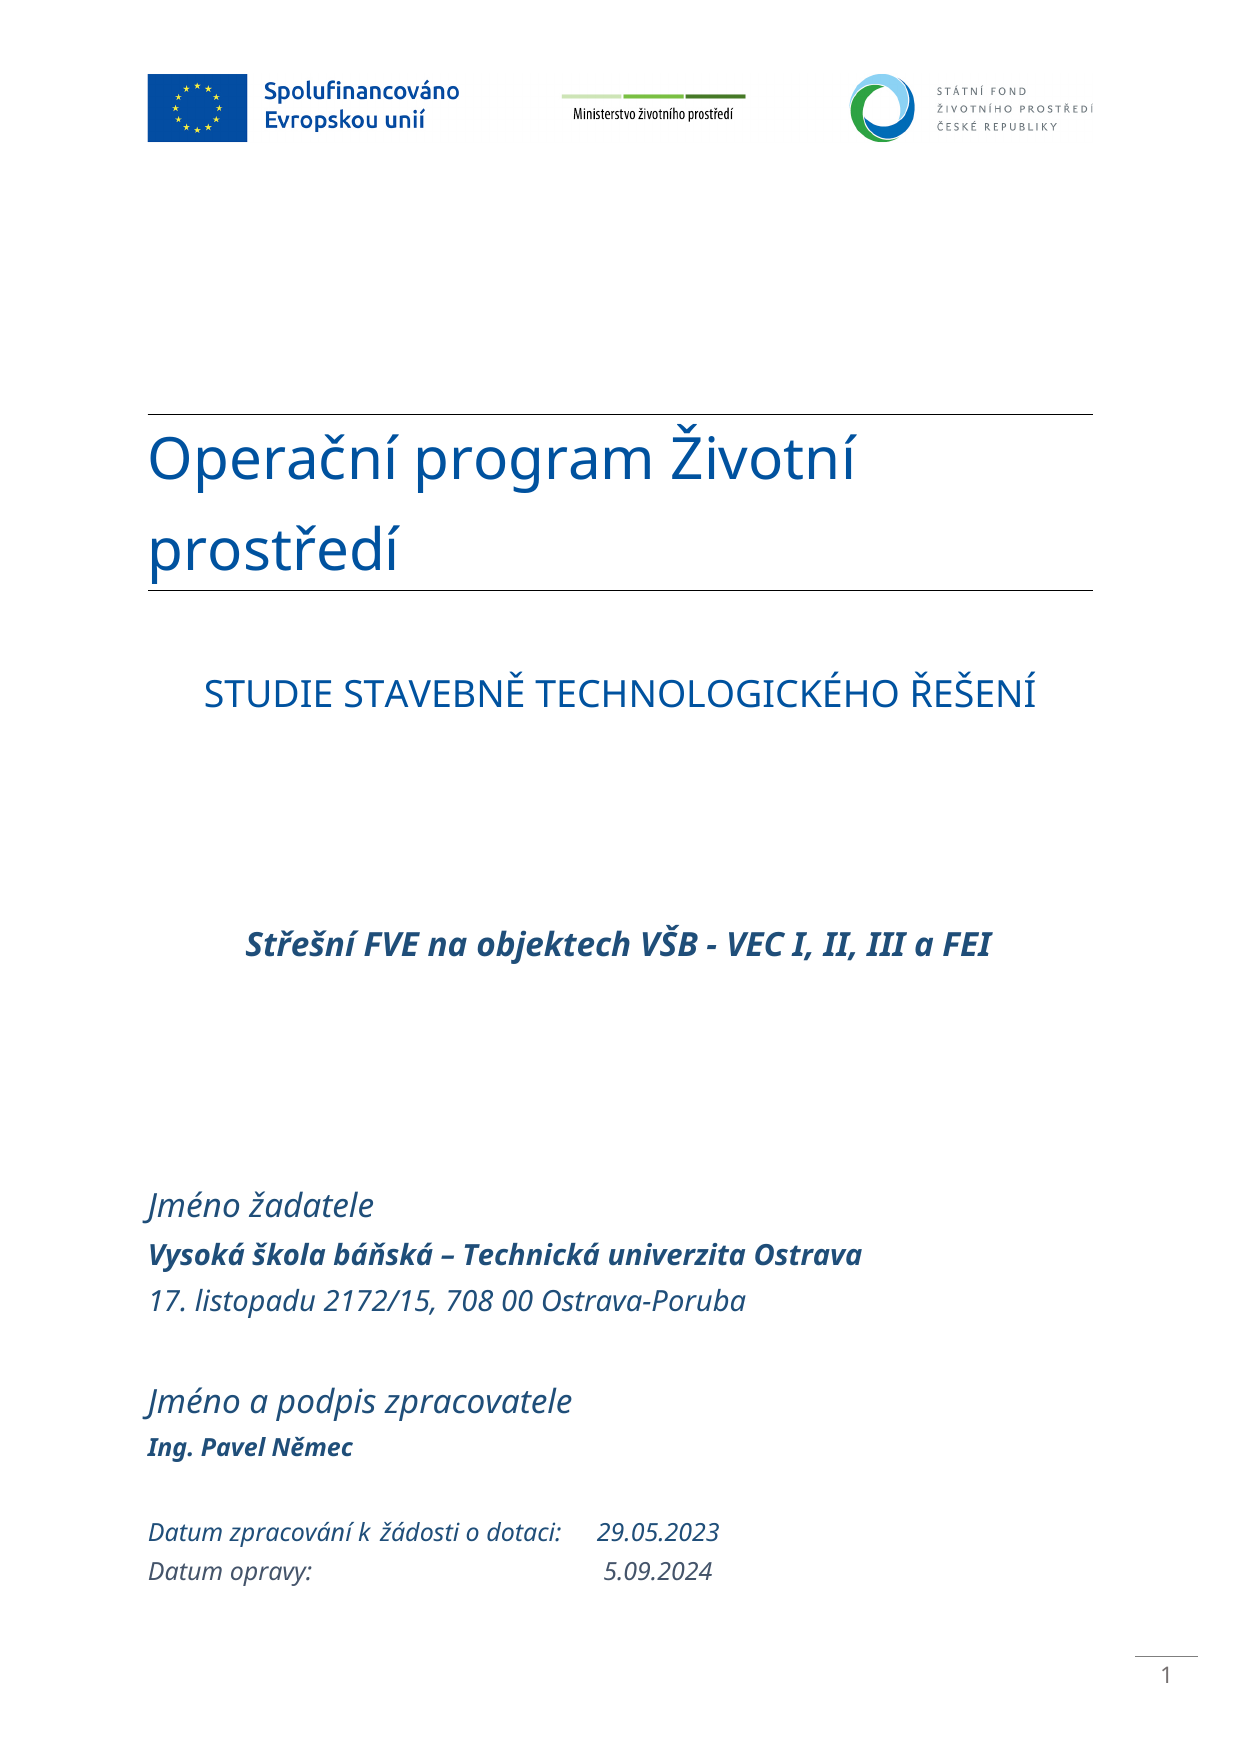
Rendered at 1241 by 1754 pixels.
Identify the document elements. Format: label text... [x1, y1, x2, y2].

text Vysoká škola báňská – Technická univerzita Ostrava [148, 1234, 1093, 1274]
text Jméno žadatele [148, 1182, 1093, 1227]
text Studie stavebně technologického řešení [148, 667, 1093, 718]
text Datum zpracování k žádosti o dotaci: 29.05.2023 [148, 1514, 1093, 1549]
picture [147, 73, 1093, 143]
text Střešní FVE na objektech VŠB - VEC I, II, III a FEI [148, 921, 1093, 966]
text Operační program Životní prostředí [148, 415, 1093, 590]
text 17. listopadu 2172/15, 708 00 Ostrava-Poruba [148, 1280, 1093, 1319]
text Datum opravy: 5.09.2024 [148, 1554, 1093, 1588]
text Ing. Pavel Němec [148, 1430, 1093, 1464]
text Jméno a podpis zpracovatele [148, 1378, 1093, 1423]
